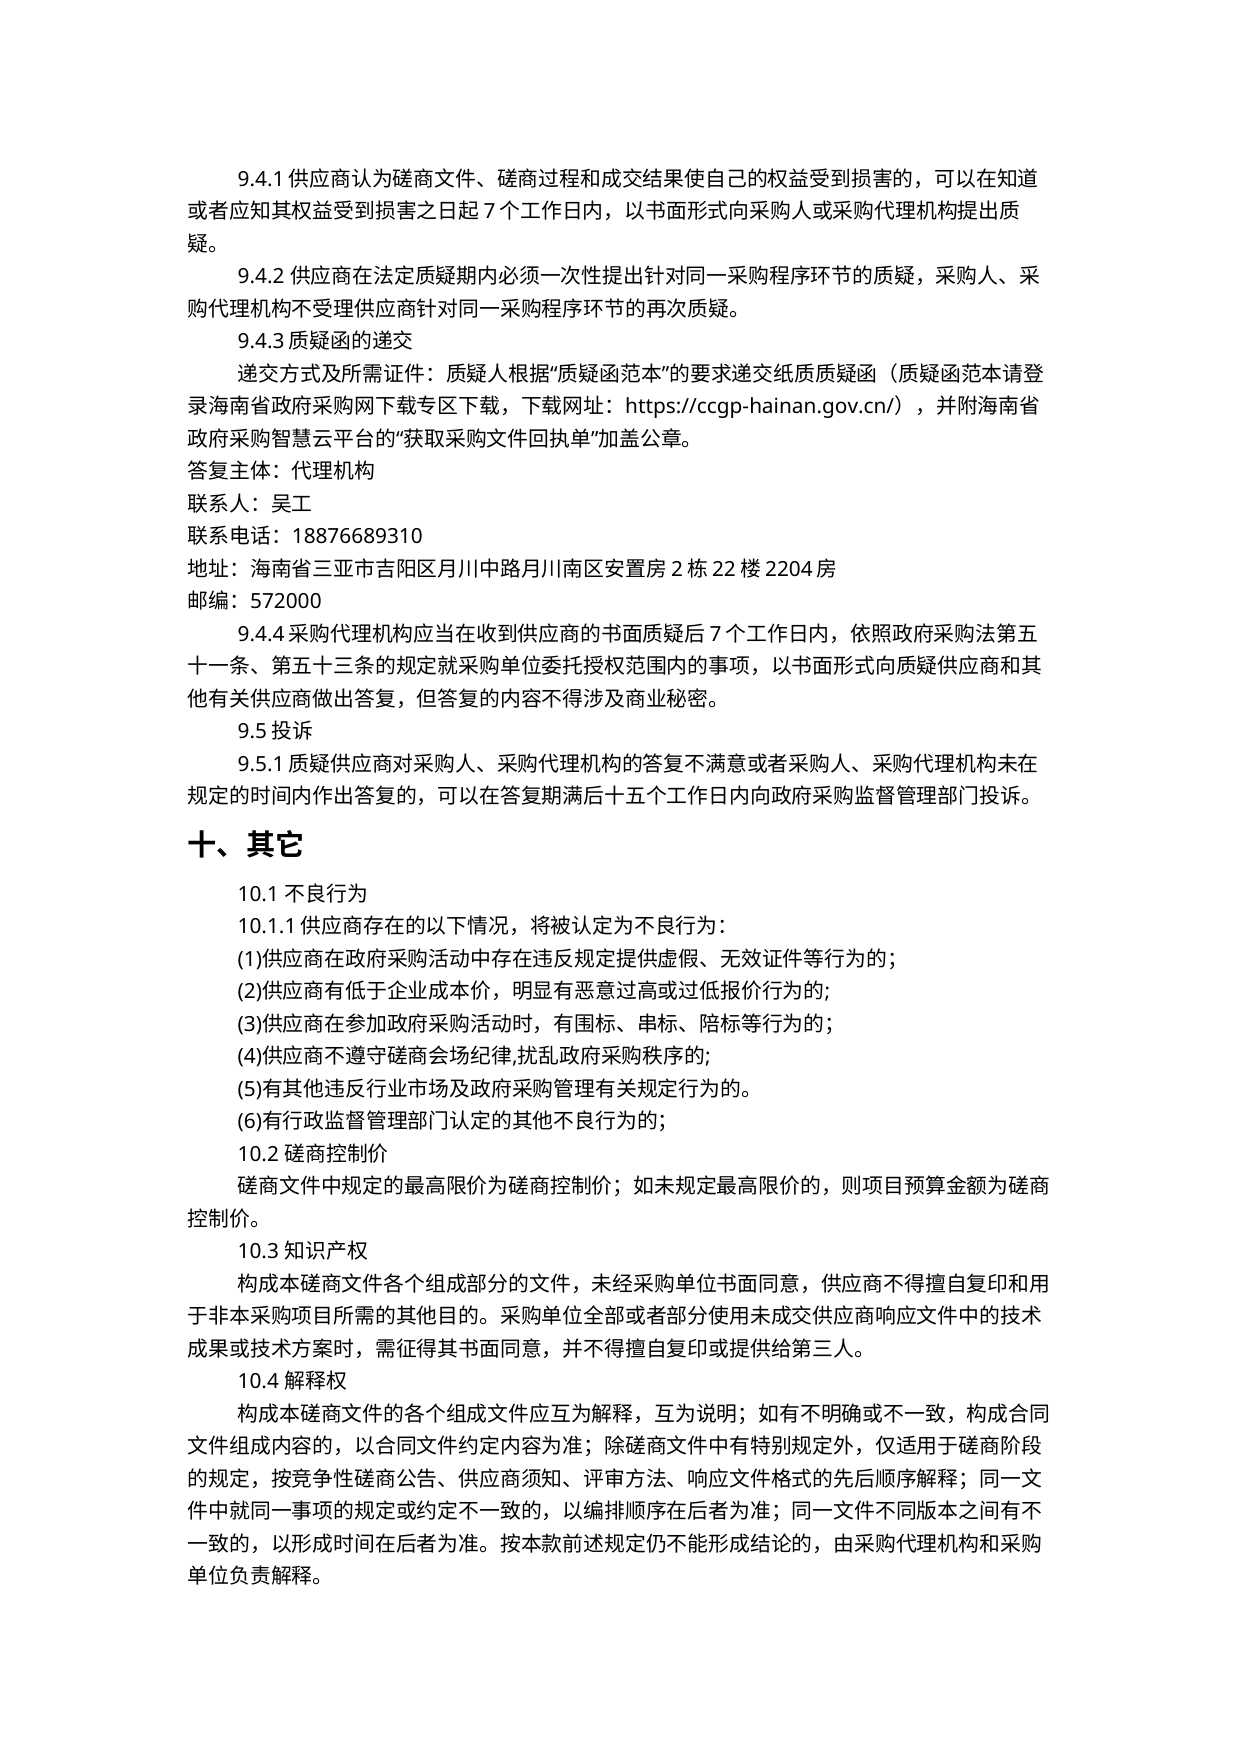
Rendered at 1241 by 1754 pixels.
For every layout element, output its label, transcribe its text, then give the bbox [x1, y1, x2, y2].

text 9.4.1供应商认为磋商文件、磋商过程和成交结果使自己的权益受到损害的，可以在知道或者应知其权益受到损害之日起7个工作日内，以书面形式向采购人或采购代理机构提出质疑。 [187, 162, 1053, 259]
text 9.4.3质疑函的递交 [187, 324, 1053, 357]
text 9.5.1质疑供应商对采购人、采购代理机构的答复不满意或者采购人、采购代理机构未在规定的时间内作出答复的，可以在答复期满后十五个工作日内向政府采购监督管理部门投诉。 [187, 747, 1053, 812]
text 递交方式及所需证件：质疑人根据“质疑函范本”的要求递交纸质质疑函（质疑函范本请登录海南省政府采购网下载专区下载，下载网址：https://ccgp-hainan.gov.cn/），并附海南省政府采购智慧云平台的“获取采购文件回执单”加盖公章。 [187, 357, 1053, 454]
text 9.4.2 供应商在法定质疑期内必须一次性提出针对同一采购程序环节的质疑，采购人、采购代理机构不受理供应商针对同一采购程序环节的再次质疑。 [187, 259, 1053, 324]
text 地址：海南省三亚市吉阳区月川中路月川南区安置房2栋22楼2204房 [187, 552, 1053, 584]
text 答复主体：代理机构 [187, 454, 1053, 487]
text (4)供应商不遵守磋商会场纪律,扰乱政府采购秩序的; [187, 1039, 1053, 1072]
text (5)有其他违反行业市场及政府采购管理有关规定行为的。 [187, 1072, 1053, 1104]
text (3)供应商在参加政府采购活动时，有围标、串标、陪标等行为的； [187, 1007, 1053, 1039]
text 构成本磋商文件各个组成部分的文件，未经采购单位书面同意，供应商不得擅自复印和用于非本采购项目所需的其他目的。采购单位全部或者部分使用未成交供应商响应文件中的技术成果或技术方案时，需征得其书面同意，并不得擅自复印或提供给第三人。 [187, 1267, 1053, 1364]
text 10.2 磋商控制价 [187, 1137, 1053, 1169]
text 10.4 解释权 [187, 1364, 1053, 1397]
text 联系电话：18876689310 [187, 519, 1053, 552]
text 十、其它 [187, 812, 1053, 877]
text 联系人：吴工 [187, 487, 1053, 519]
text 10.1 不良行为 [187, 877, 1053, 909]
text 10.1.1供应商存在的以下情况，将被认定为不良行为： [187, 909, 1053, 942]
text (6)有行政监督管理部门认定的其他不良行为的； [187, 1104, 1053, 1137]
text 10.3 知识产权 [187, 1234, 1053, 1267]
text 9.4.4采购代理机构应当在收到供应商的书面质疑后7个工作日内，依照政府采购法第五十一条、第五十三条的规定就采购单位委托授权范围内的事项，以书面形式向质疑供应商和其他有关供应商做出答复，但答复的内容不得涉及商业秘密。 [187, 617, 1053, 714]
text (1)供应商在政府采购活动中存在违反规定提供虚假、无效证件等行为的； [187, 942, 1053, 974]
text 构成本磋商文件的各个组成文件应互为解释，互为说明；如有不明确或不一致，构成合同文件组成内容的，以合同文件约定内容为准；除磋商文件中有特别规定外，仅适用于磋商阶段的规定，按竞争性磋商公告、供应商须知、评审方法、响应文件格式的先后顺序解释；同一文件中就同一事项的规定或约定不一致的，以编排顺序在后者为准；同一文件不同版本之间有不一致的，以形成时间在后者为准。按本款前述规定仍不能形成结论的，由采购代理机构和采购单位负责解释。 [187, 1397, 1053, 1592]
text 邮编：572000 [187, 584, 1053, 617]
text (2)供应商有低于企业成本价，明显有恶意过高或过低报价行为的; [187, 974, 1053, 1007]
text 9.5投诉 [187, 714, 1053, 747]
text 磋商文件中规定的最高限价为磋商控制价；如未规定最高限价的，则项目预算金额为磋商控制价。 [187, 1169, 1053, 1234]
